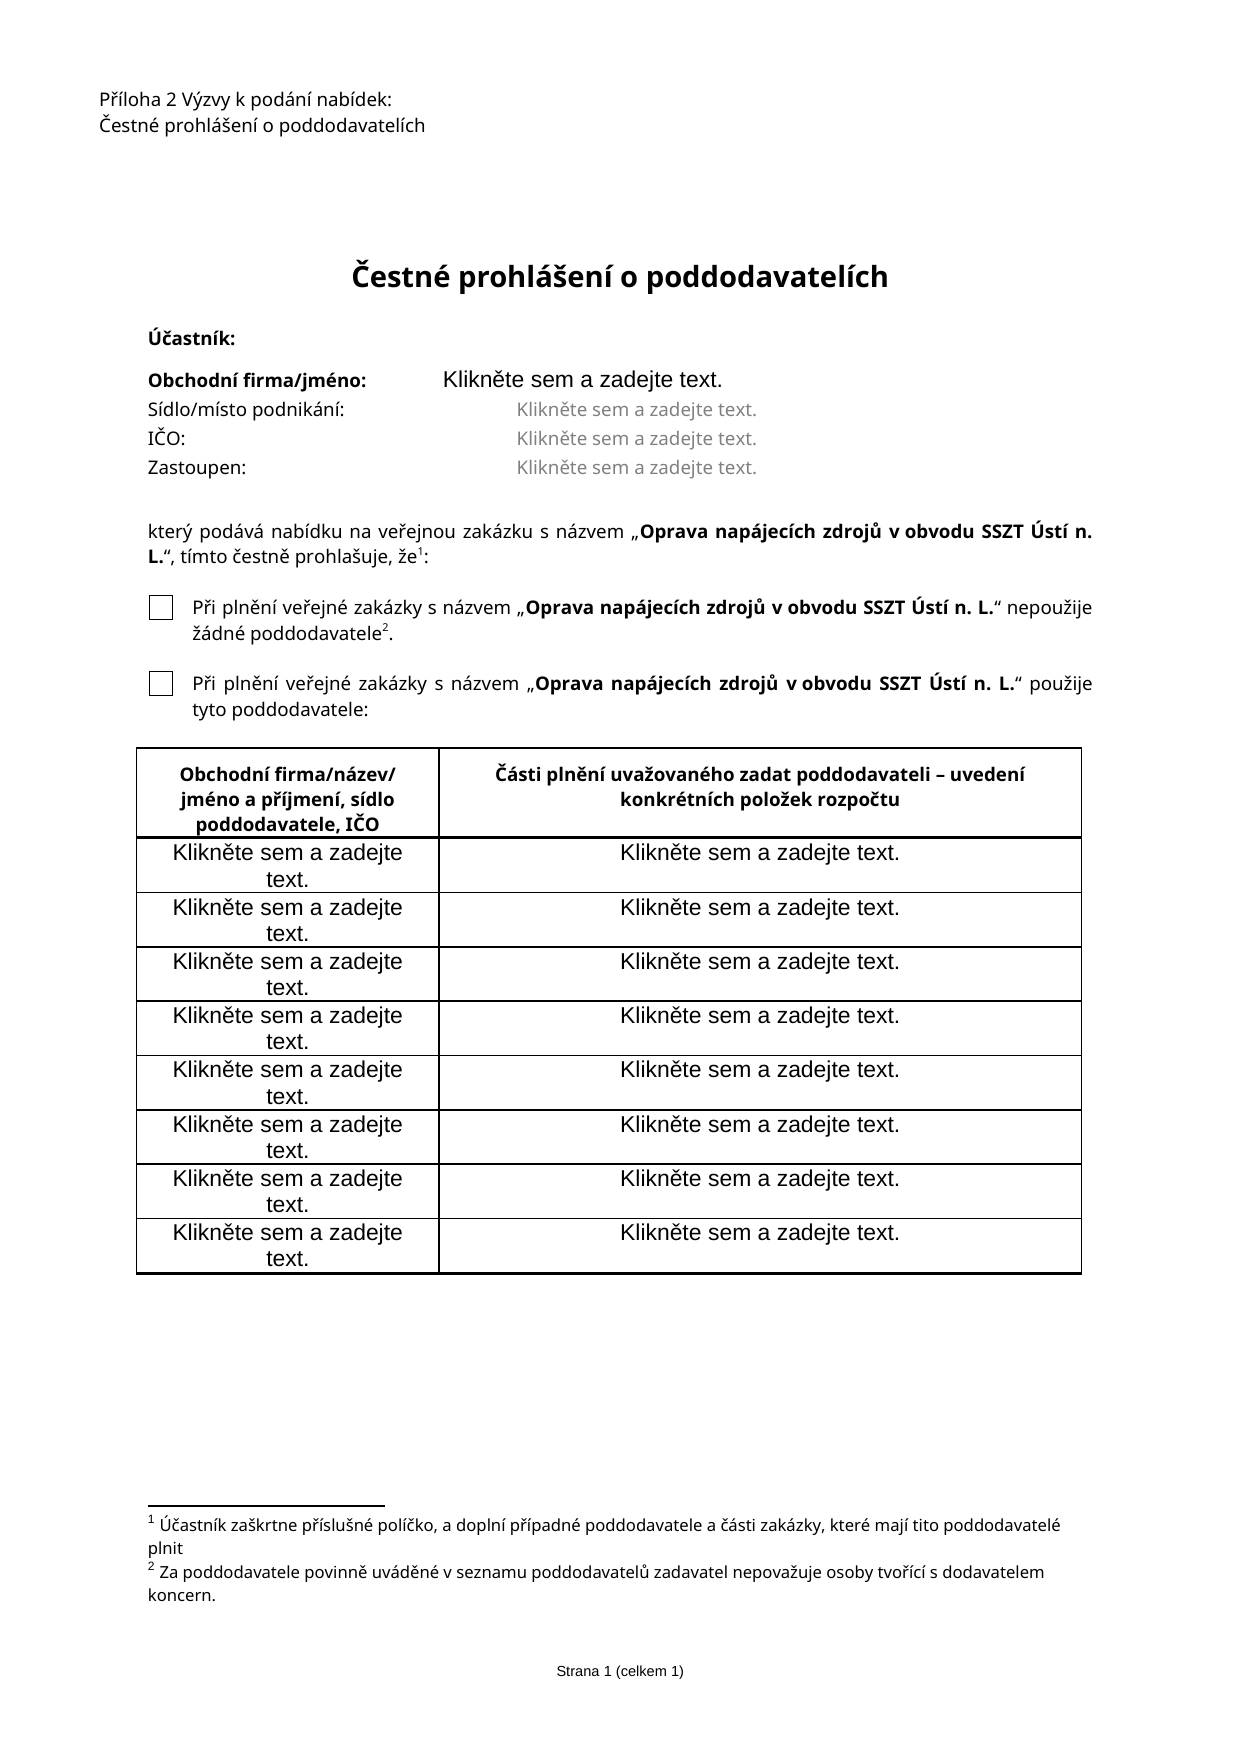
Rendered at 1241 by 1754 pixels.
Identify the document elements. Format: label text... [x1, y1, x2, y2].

text Sídlo/místo podnikání: [148, 393, 1093, 422]
text Při plnění veřejné zakázky s názvem „Oprava napájecích zdrojů v obvodu SSZT Ústí n. L.“ použije tyto poddodavatele: [148, 670, 1093, 721]
text Při plnění veřejné zakázky s názvem „Oprava napájecích zdrojů v obvodu SSZT Ústí n. L.“ nepoužije žádné poddodavatele. [148, 594, 1093, 645]
table_header Části plnění uvažovaného zadat poddodavateli – uvedení konkrétních položek rozpočtu [440, 749, 1081, 836]
title Čestné prohlášení o poddodavatelích [148, 256, 1093, 296]
text IČO: [148, 422, 1093, 451]
text Obchodní firma/jméno: [148, 364, 1093, 393]
text Zastoupen: [148, 451, 1093, 480]
text který podává nabídku na veřejnou zakázku s názvem „Oprava napájecích zdrojů v obvodu SSZT Ústí n. L.“, tímto čestně prohlašuje, že: [148, 518, 1093, 569]
table_header Obchodní firma/název/ jméno a příjmení, sídlo poddodavatele, IČO [137, 749, 438, 836]
text Účastník: [148, 321, 1093, 352]
